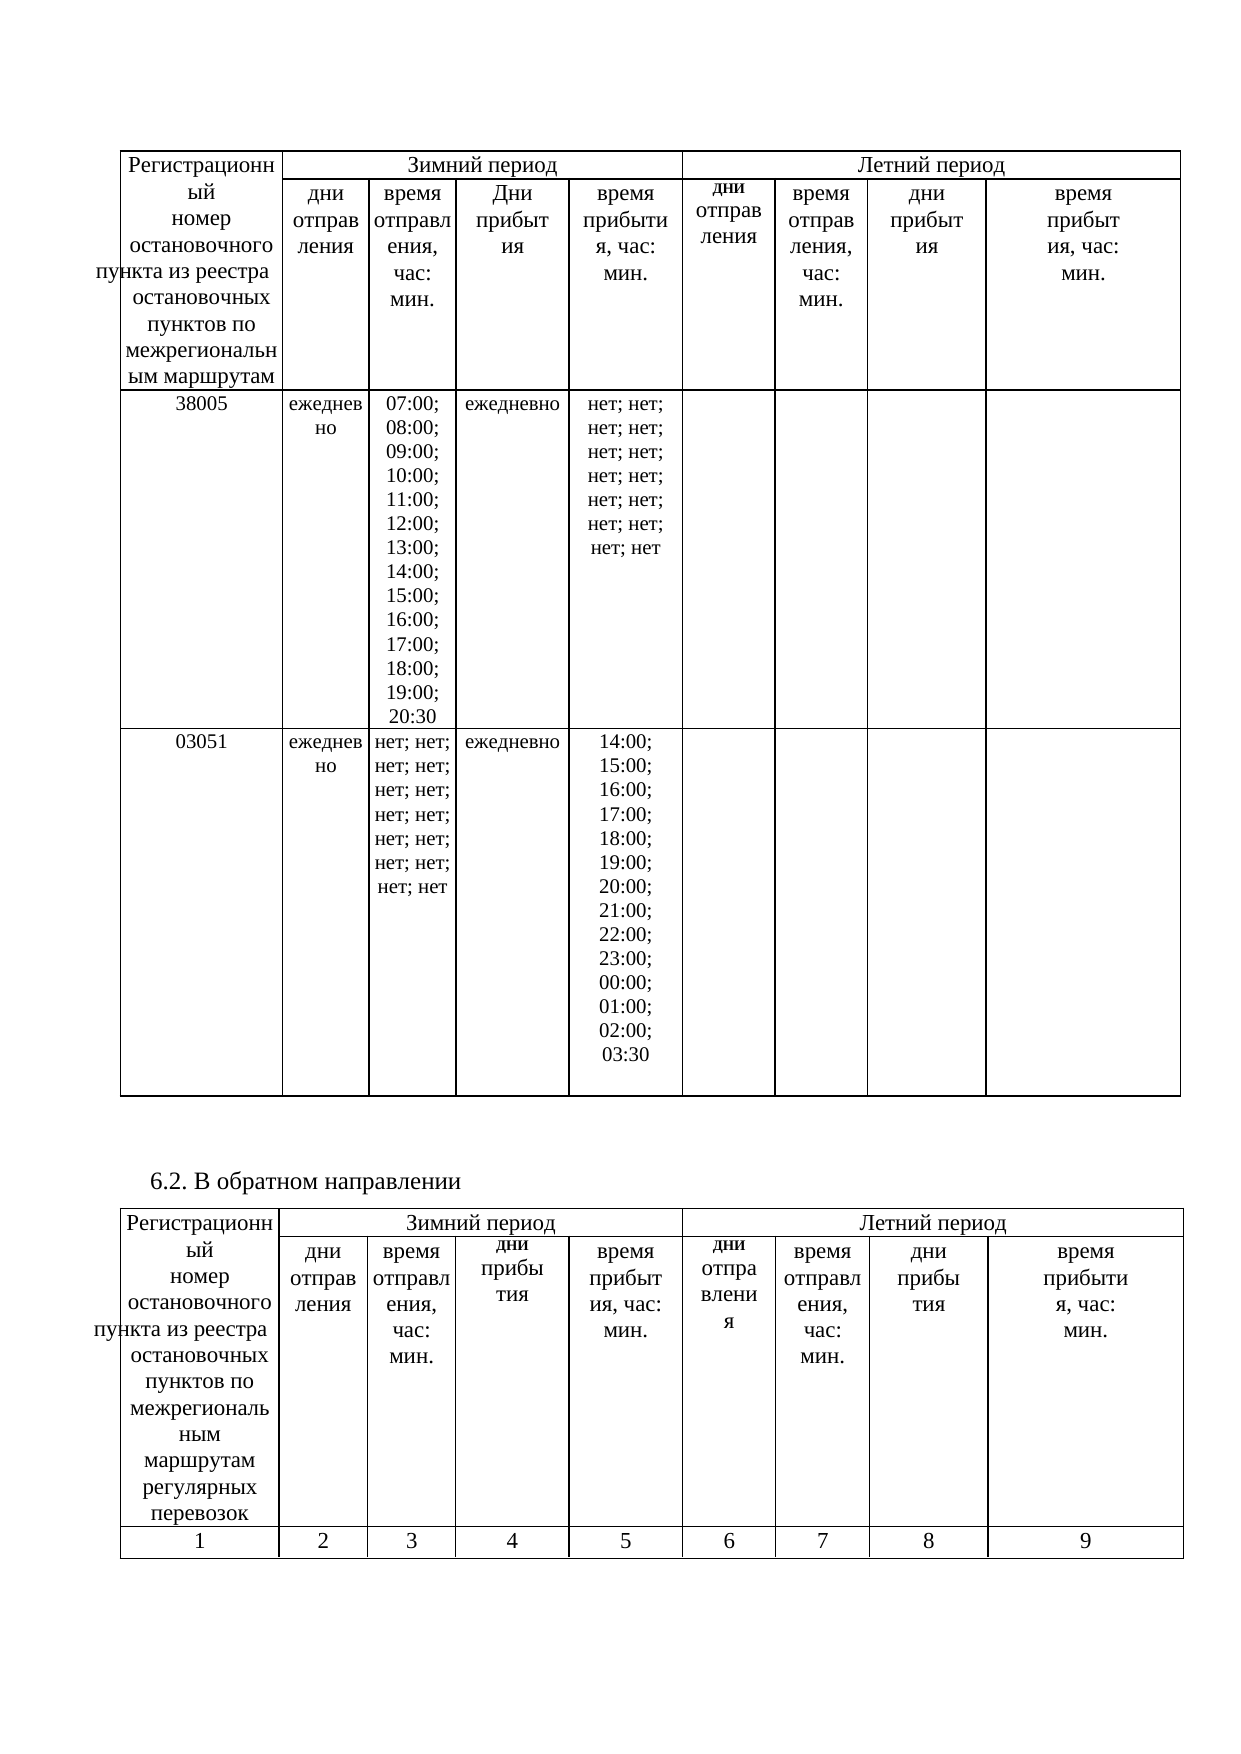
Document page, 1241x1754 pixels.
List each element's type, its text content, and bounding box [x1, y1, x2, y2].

table_cell время прибыт ия, час: мин. [570, 1237, 682, 1526]
table_cell 4 [456, 1527, 568, 1557]
table_cell 14:00; 15:00; 16:00; 17:00; 18:00; 19:00; 20:00; 21:00; 22:00; 23:00; 00:00; 01:00; 02:00; 03:30 [570, 729, 682, 1095]
table_cell время отправл ения, час: мин. [370, 180, 455, 389]
table_cell ежедневно [283, 391, 368, 728]
table_cell [776, 729, 867, 1095]
table_header Зимний период [280, 1209, 682, 1236]
table_cell [868, 391, 985, 728]
table_cell [987, 391, 1180, 728]
table_cell 2 [280, 1527, 367, 1557]
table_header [121, 1209, 278, 1526]
text 6.2. В обратном направлении [150, 1166, 1090, 1195]
table_cell 1 [121, 1527, 278, 1557]
table_cell дни отправ ления [280, 1237, 367, 1526]
table_cell 3 [368, 1527, 455, 1557]
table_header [121, 152, 282, 389]
table_cell время отправ ления, час: мин. [776, 180, 867, 389]
table_cell время прибыти я, час: мин. [989, 1237, 1183, 1526]
table_cell ежедневно [457, 391, 568, 728]
table_cell нет; нет; нет; нет; нет; нет; нет; нет; нет; нет; нет; нет; нет; нет [570, 391, 682, 728]
table_cell дни прибы тия [870, 1237, 987, 1526]
table_cell [776, 391, 867, 728]
table_cell 38005 [121, 391, 282, 728]
table_cell время отправл ения, час: мин. [368, 1237, 455, 1526]
table_cell 8 [870, 1527, 987, 1557]
table_header Летний период [683, 1209, 1183, 1236]
table_cell ДНИ прибы тия [456, 1237, 568, 1526]
table_cell дни отправ ления [283, 180, 368, 389]
table_cell 03051 [121, 729, 282, 1095]
table_cell 6 [683, 1527, 775, 1557]
table_cell 7 [776, 1527, 869, 1557]
table_cell время прибыт ия, час: мин. [987, 180, 1180, 389]
table_cell [987, 729, 1180, 1095]
table_cell ДНИ отправ ления [683, 180, 774, 389]
table_cell дни прибыт ия [868, 180, 985, 389]
table_cell Дни прибыт ия [457, 180, 568, 389]
table_cell [683, 391, 774, 728]
table_cell нет; нет; нет; нет; нет; нет; нет; нет; нет; нет; нет; нет; нет; нет [370, 729, 455, 1095]
table_cell ежедневно [457, 729, 568, 1095]
table_header Зимний период [283, 152, 682, 178]
table_cell [683, 729, 774, 1095]
table_cell 07:00; 08:00; 09:00; 10:00; 11:00; 12:00; 13:00; 14:00; 15:00; 16:00; 17:00; 18:00; 19:00; 20:30 [370, 391, 455, 728]
table_cell 9 [989, 1527, 1183, 1557]
table_cell время прибыти я, час: мин. [570, 180, 682, 389]
table_cell [868, 729, 985, 1095]
table_cell ежедневно [283, 729, 368, 1095]
table_cell 5 [570, 1527, 682, 1557]
table_header Летний период [683, 152, 1180, 178]
table_cell ДНИ отпра влени я [683, 1237, 775, 1526]
table_cell время отправл ения, час: мин. [776, 1237, 869, 1526]
